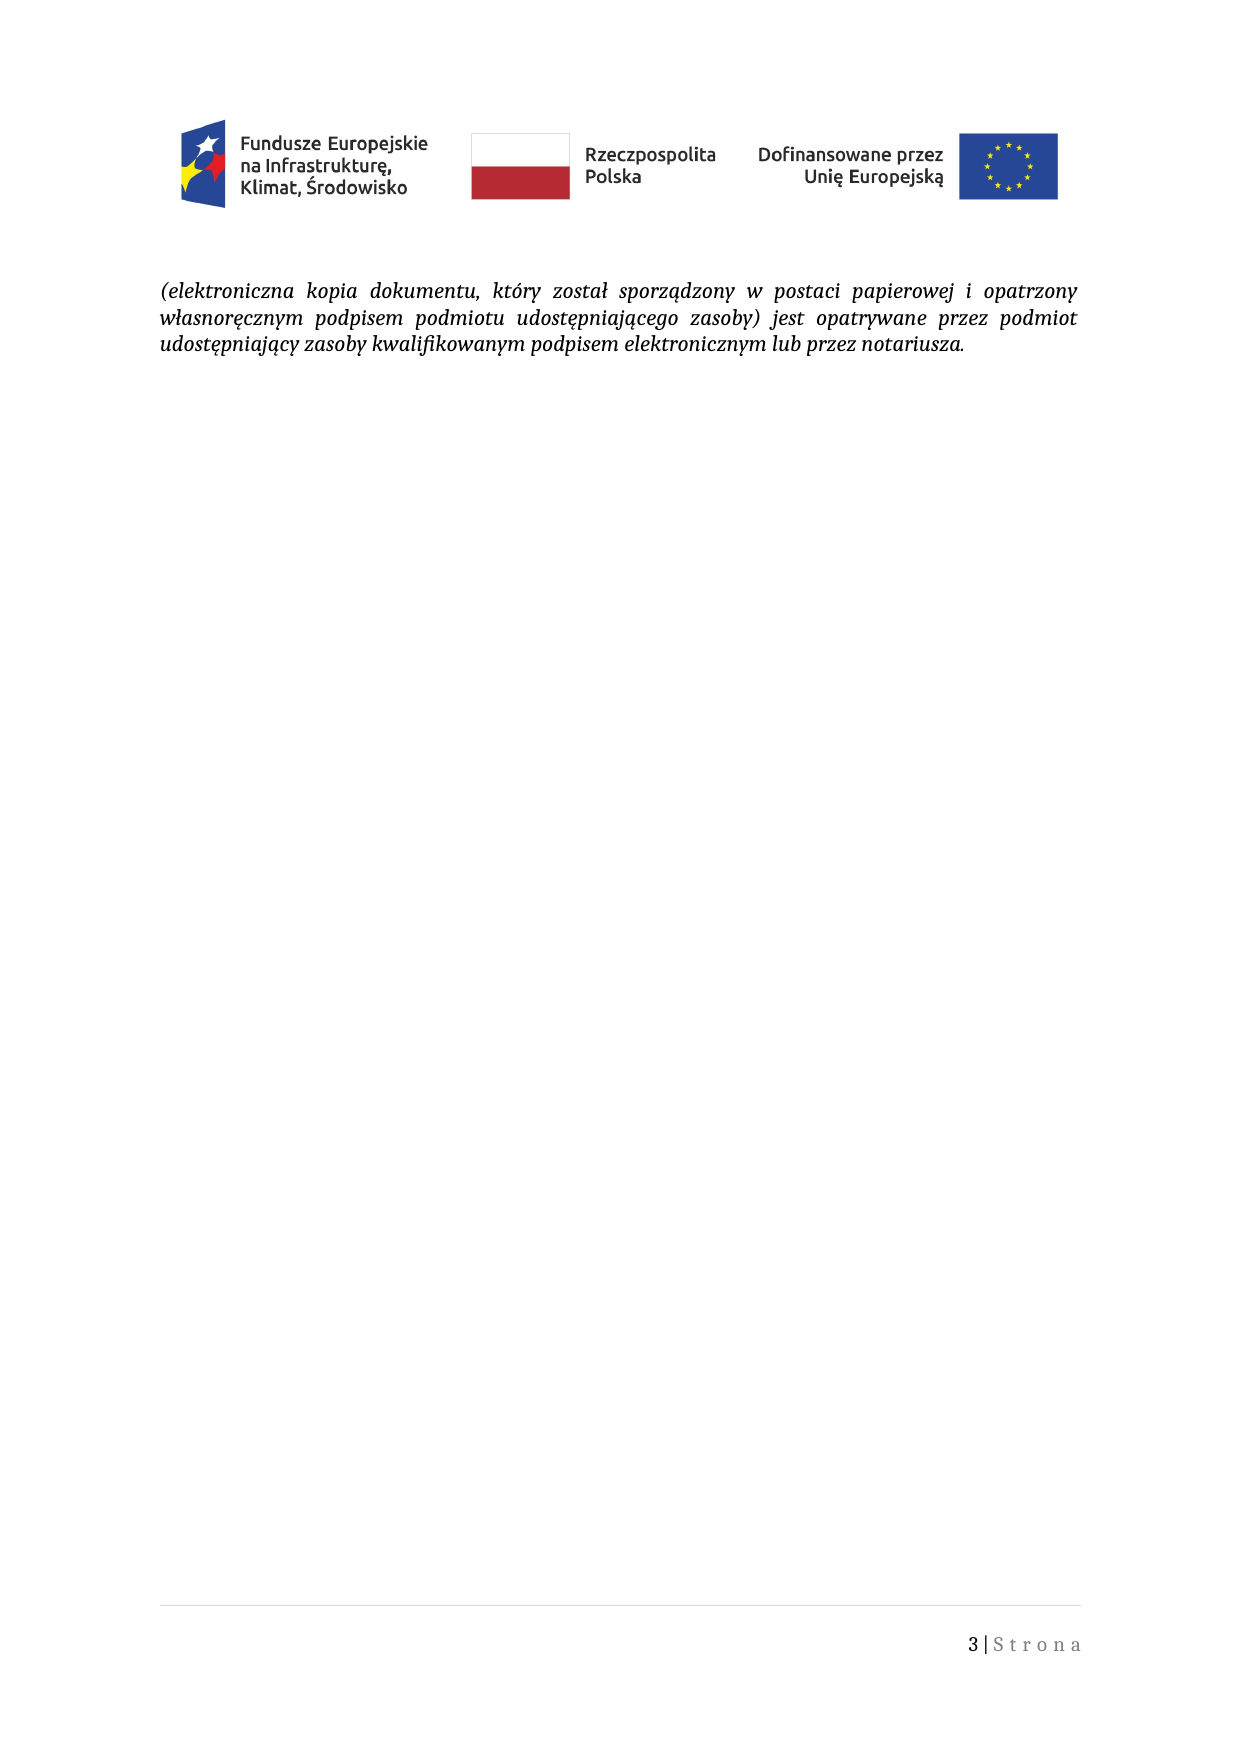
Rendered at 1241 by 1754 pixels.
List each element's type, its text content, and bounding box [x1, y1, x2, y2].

picture [159, 97, 1081, 230]
